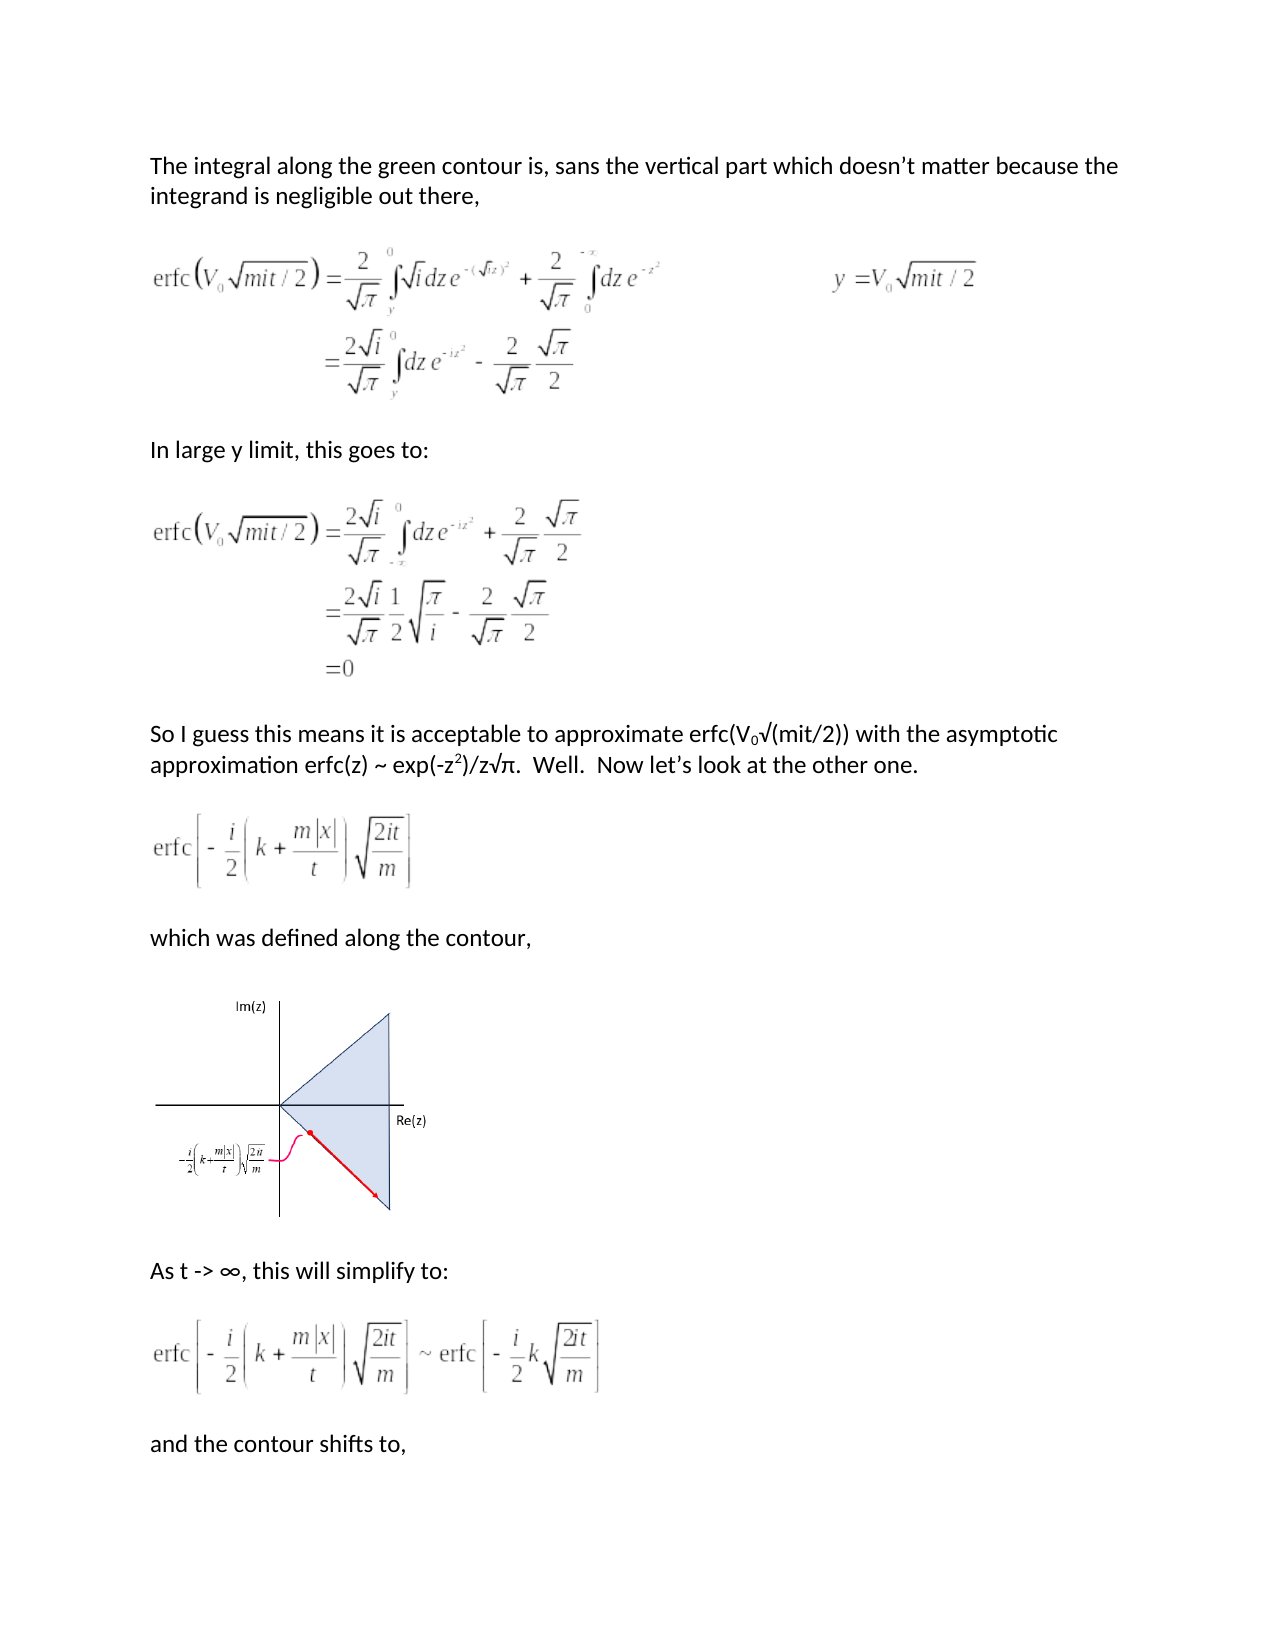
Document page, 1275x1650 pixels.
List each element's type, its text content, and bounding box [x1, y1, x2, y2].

text So I guess this means it is acceptable to approximate erfc(V0√(mit/2)) with the asymptotic approximation erfc(z) ~ exp(-z2)/z√π. Well. Now let’s look at the other one. [150, 718, 1125, 779]
text The integral along the green contour is, sans the vertical part which doesn’t matter because the integrand is negligible out there, [150, 150, 1125, 211]
text and the contour shifts to, [150, 1428, 1125, 1459]
text As t -> ∞, this will simplify to: [150, 1255, 1125, 1286]
text In large y limit, this goes to: [150, 434, 1125, 465]
text which was defined along the contour, [150, 922, 1125, 953]
picture [150, 983, 433, 1225]
